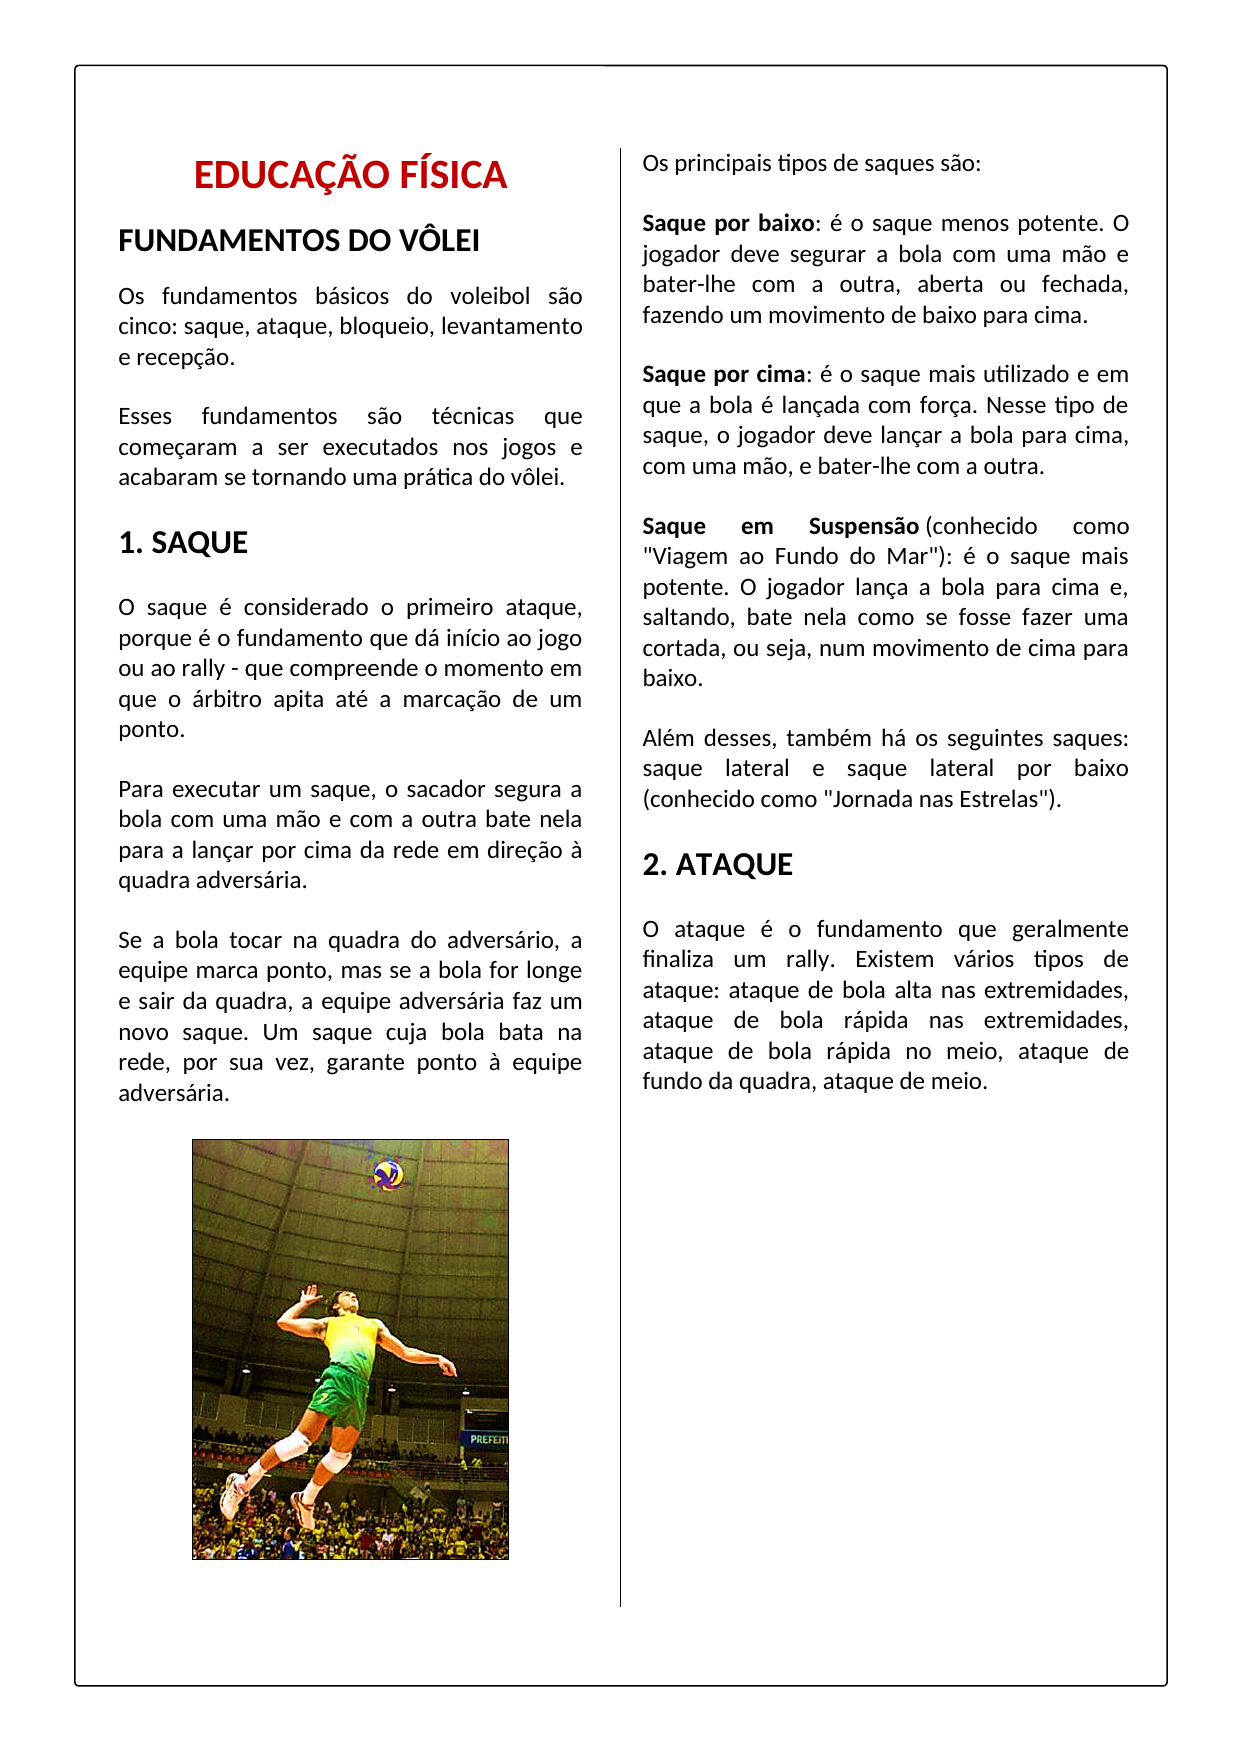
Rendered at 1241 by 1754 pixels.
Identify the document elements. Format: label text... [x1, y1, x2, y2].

subtitle 1. SAQUE [118, 521, 583, 562]
text FUNDAMENTOS DO VÔLEI [118, 219, 583, 260]
text Esses fundamentos são técnicas que começaram a ser executados nos jogos e acabaram se tornando uma prática do vôlei. [118, 401, 583, 492]
text Além desses, também há os seguintes saques: saque lateral e saque lateral por baixo (conhecido como "Jornada nas Estrelas"). [642, 722, 1129, 814]
text Saque por cima: é o saque mais utilizado e em que a bola é lançada com força. Nesse tipo de saque, o jogador deve lançar a bola para cima, com uma mão, e bater-lhe com a outra. [642, 358, 1129, 481]
text O ataque é o fundamento que geralmente finaliza um rally. Existem vários tipos de ataque: ataque de bola alta nas extremidades, ataque de bola rápida nas extremidades, ataque de bola rápida no meio, ataque de fundo da quadra, ataque de meio. [642, 913, 1129, 1096]
text EDUCAÇÃO FÍSICA [118, 148, 583, 198]
text Os principais tipos de saques são: [642, 148, 1129, 178]
text Saque em Suspensão (conhecido como "Viagem ao Fundo do Mar"): é o saque mais potente. O jogador lança a bola para cima e, saltando, bate nela como se fosse fazer uma cortada, ou seja, num movimento de cima para baixo. [642, 510, 1129, 693]
text Se a bola tocar na quadra do adversário, a equipe marca ponto, mas se a bola for longe e sair da quadra, a equipe adversária faz um novo saque. Um saque cuja bola bata na rede, por sua vez, garante ponto à equipe adversária. [118, 924, 583, 1107]
subtitle 2. ATAQUE [642, 843, 1129, 883]
text Para executar um saque, o sacador segura a bola com uma mão e com a outra bate nela para a lançar por cima da rede em direção à quadra adversária. [118, 773, 583, 895]
text O saque é considerado o primeiro ataque, porque é o fundamento que dá início ao jogo ou ao rally - que compreende o momento em que o árbitro apita até a marcação de um ponto. [118, 591, 583, 744]
picture [193, 1140, 508, 1559]
text Saque por baixo: é o saque menos potente. O jogador deve segurar a bola com uma mão e bater-lhe com a outra, aberta ou fechada, fazendo um movimento de baixo para cima. [642, 207, 1129, 329]
text Os fundamentos básicos do voleibol são cinco: saque, ataque, bloqueio, levantamento e recepção. [118, 280, 583, 371]
